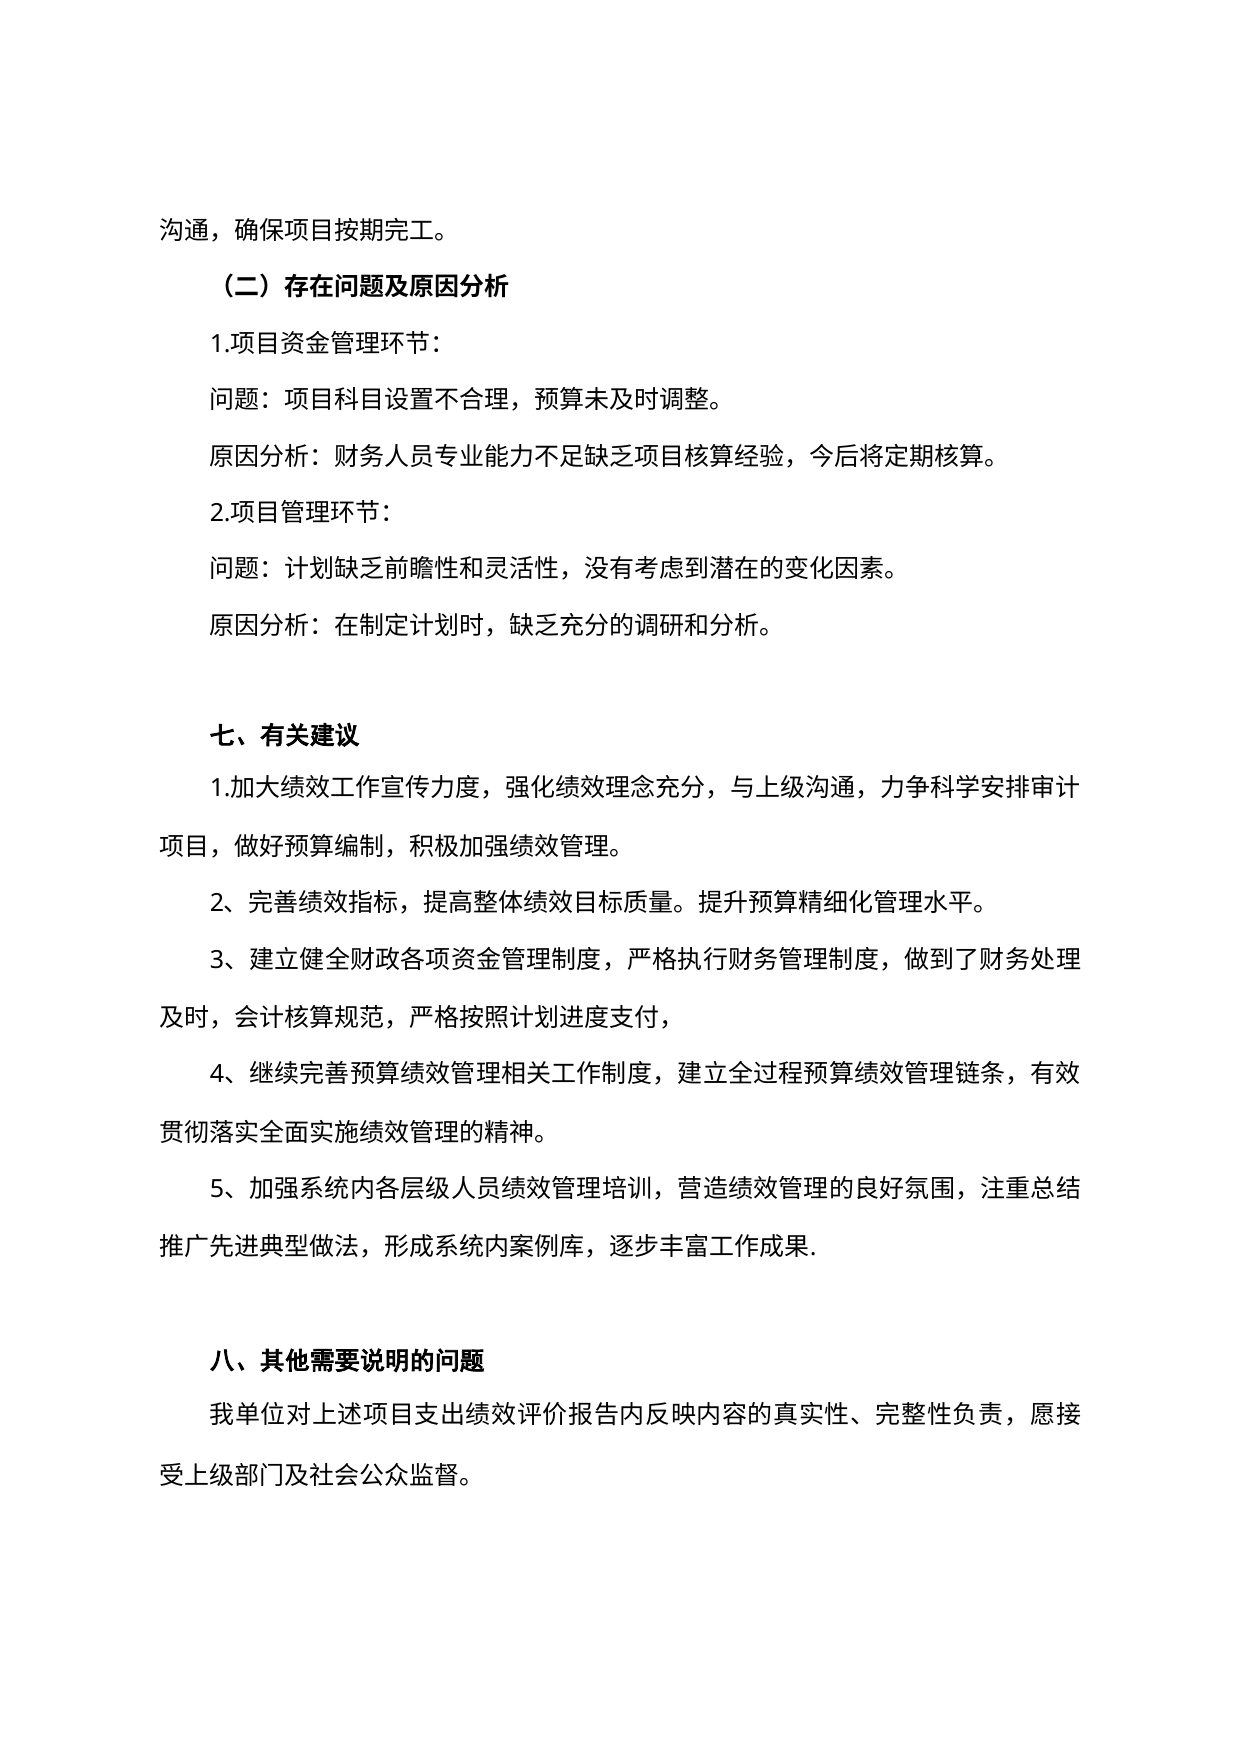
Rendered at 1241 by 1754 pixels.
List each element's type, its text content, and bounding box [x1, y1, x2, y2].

text 我单位对上述项目支出绩效评价报告内反映内容的真实性、完整性负责，愿接受上级部门及社会公众监督。 [159, 1393, 1081, 1493]
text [159, 208, 1081, 248]
text （二）存在问题及原因分析 [159, 265, 1081, 305]
text 2.项目管理环节： [159, 491, 1081, 531]
subtitle 七、有关建议 [159, 713, 1081, 753]
list 2、完善绩效指标，提高整体绩效目标质量。提升预算精细化管理水平。 [159, 881, 1081, 921]
list 1.加大绩效工作宣传力度，强化绩效理念充分，与上级沟通，力争科学安排审计项目，做好预算编制，积极加强绩效管理。 [159, 766, 1081, 864]
text 1.项目资金管理环节： [159, 321, 1081, 361]
subtitle 八、其他需要说明的问题 [159, 1338, 1081, 1378]
text 问题：项目科目设置不合理，预算未及时调整。 [159, 378, 1081, 418]
list 5、加强系统内各层级人员绩效管理培训，营造绩效管理的良好氛围，注重总结推广先进典型做法，形成系统内案例库，逐步丰富工作成果. [159, 1166, 1081, 1265]
text 原因分析：财务人员专业能力不足缺乏项目核算经验，今后将定期核算。 [159, 434, 1081, 474]
list 3、建立健全财政各项资金管理制度，严格执行财务管理制度，做到了财务处理及时，会计核算规范，严格按照计划进度支付， [159, 937, 1081, 1036]
text 原因分析：在制定计划时，缺乏充分的调研和分析。 [159, 603, 1081, 644]
text 问题：计划缺乏前瞻性和灵活性，没有考虑到潜在的变化因素。 [159, 547, 1081, 587]
list 4、继续完善预算绩效管理相关工作制度，建立全过程预算绩效管理链条，有效贯彻落实全面实施绩效管理的精神。 [159, 1052, 1081, 1150]
